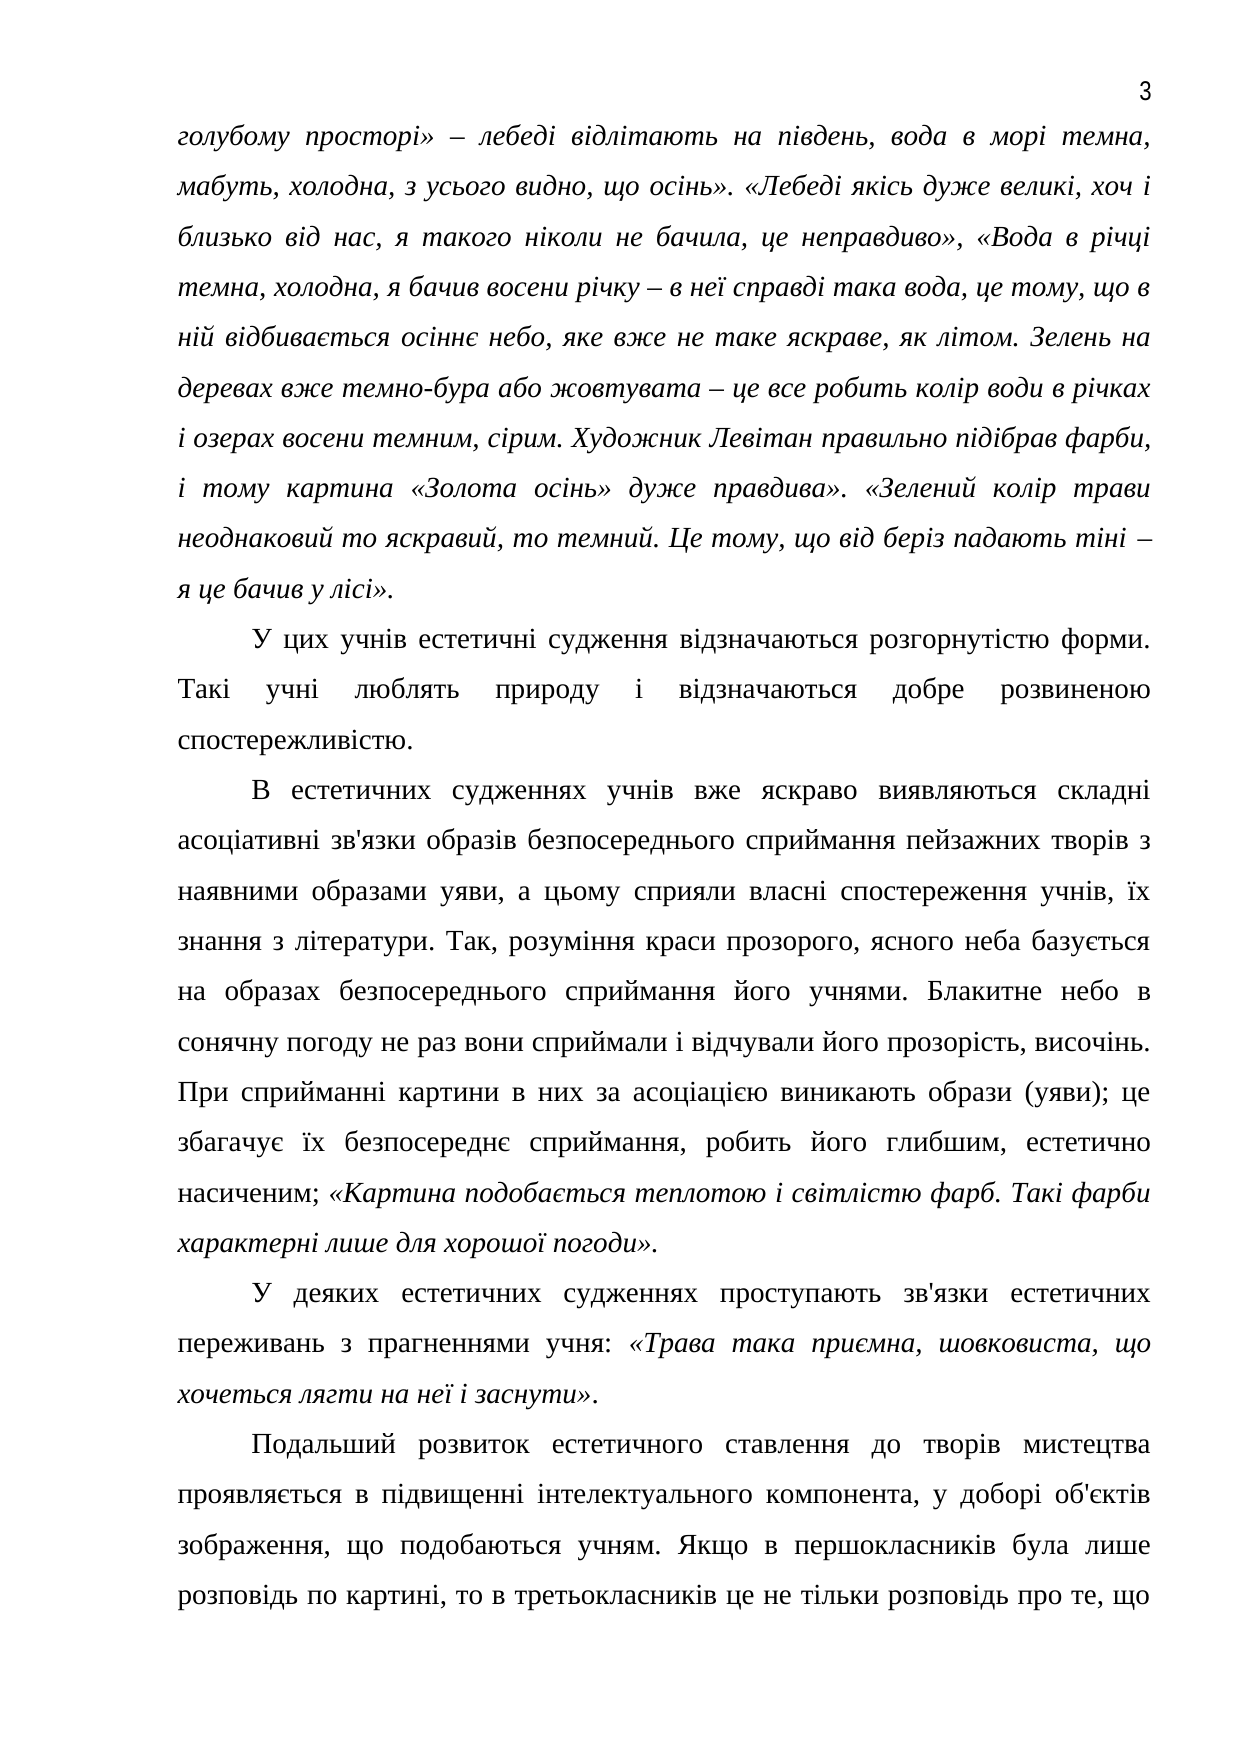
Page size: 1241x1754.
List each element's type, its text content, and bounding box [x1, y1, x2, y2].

text В естетичних судженнях учнів вже яскраво виявляються складні асоціативні зв'язки образів безпосереднього сприймання пейзажних творів з наявними образами уяви, а цьому сприяли власні спостереження учнів, їх знання з літератури. Так, розуміння краси прозорого, ясного неба базується на образах безпосереднього сприймання його учнями. Блакитне небо в сонячну погоду не раз вони сприймали і відчували його прозорість, височінь. При сприйманні картини в них за асоціацією виникають образи (уяви); це збагачує їх безпосереднє сприймання, робить його глибшим, естетично насиченим; «Картина подобається теплотою і світлістю фарб. Такі фарби характерні лише для хорошої погоди». [177, 772, 1152, 1258]
text У деяких естетичних судженнях проступають зв'язки естетичних переживань з прагненнями учня: «Трава така приємна, шовковиста, що хочеться лягти на неї і заснути». [177, 1275, 1152, 1409]
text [177, 118, 1152, 604]
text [177, 1426, 1152, 1611]
text У цих учнів естетичні судження відзначаються розгорнутістю форми. Такі учні люблять природу і відзначаються добре розвиненою спостережливістю. [177, 621, 1152, 755]
